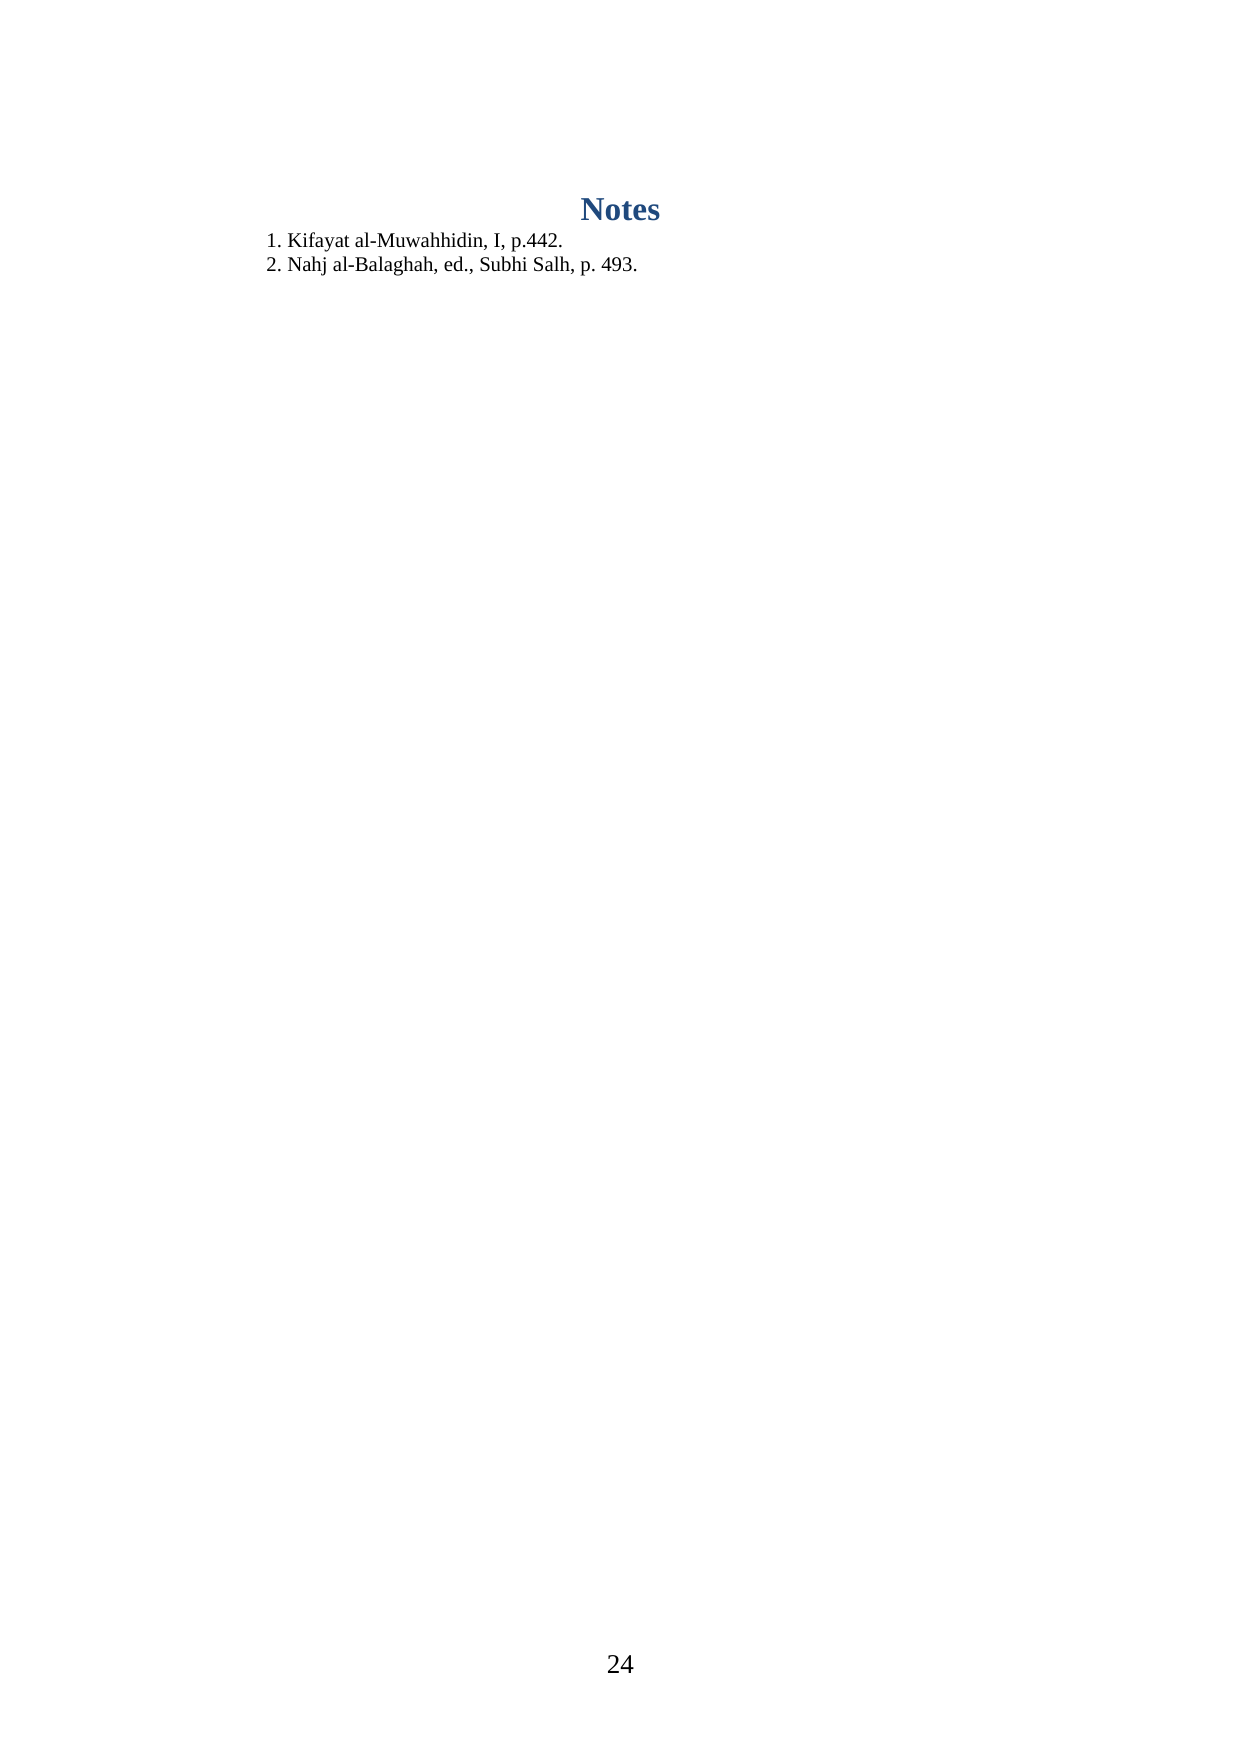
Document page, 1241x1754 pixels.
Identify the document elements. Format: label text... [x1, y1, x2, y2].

text 1. Kifayat al-Muwahhidin, I, p.442. [236, 228, 1004, 252]
text 2. Nahj al-Balaghah, ed., Subhi Salh, p. 493. [236, 252, 1004, 276]
subtitle Notes [236, 190, 1004, 228]
